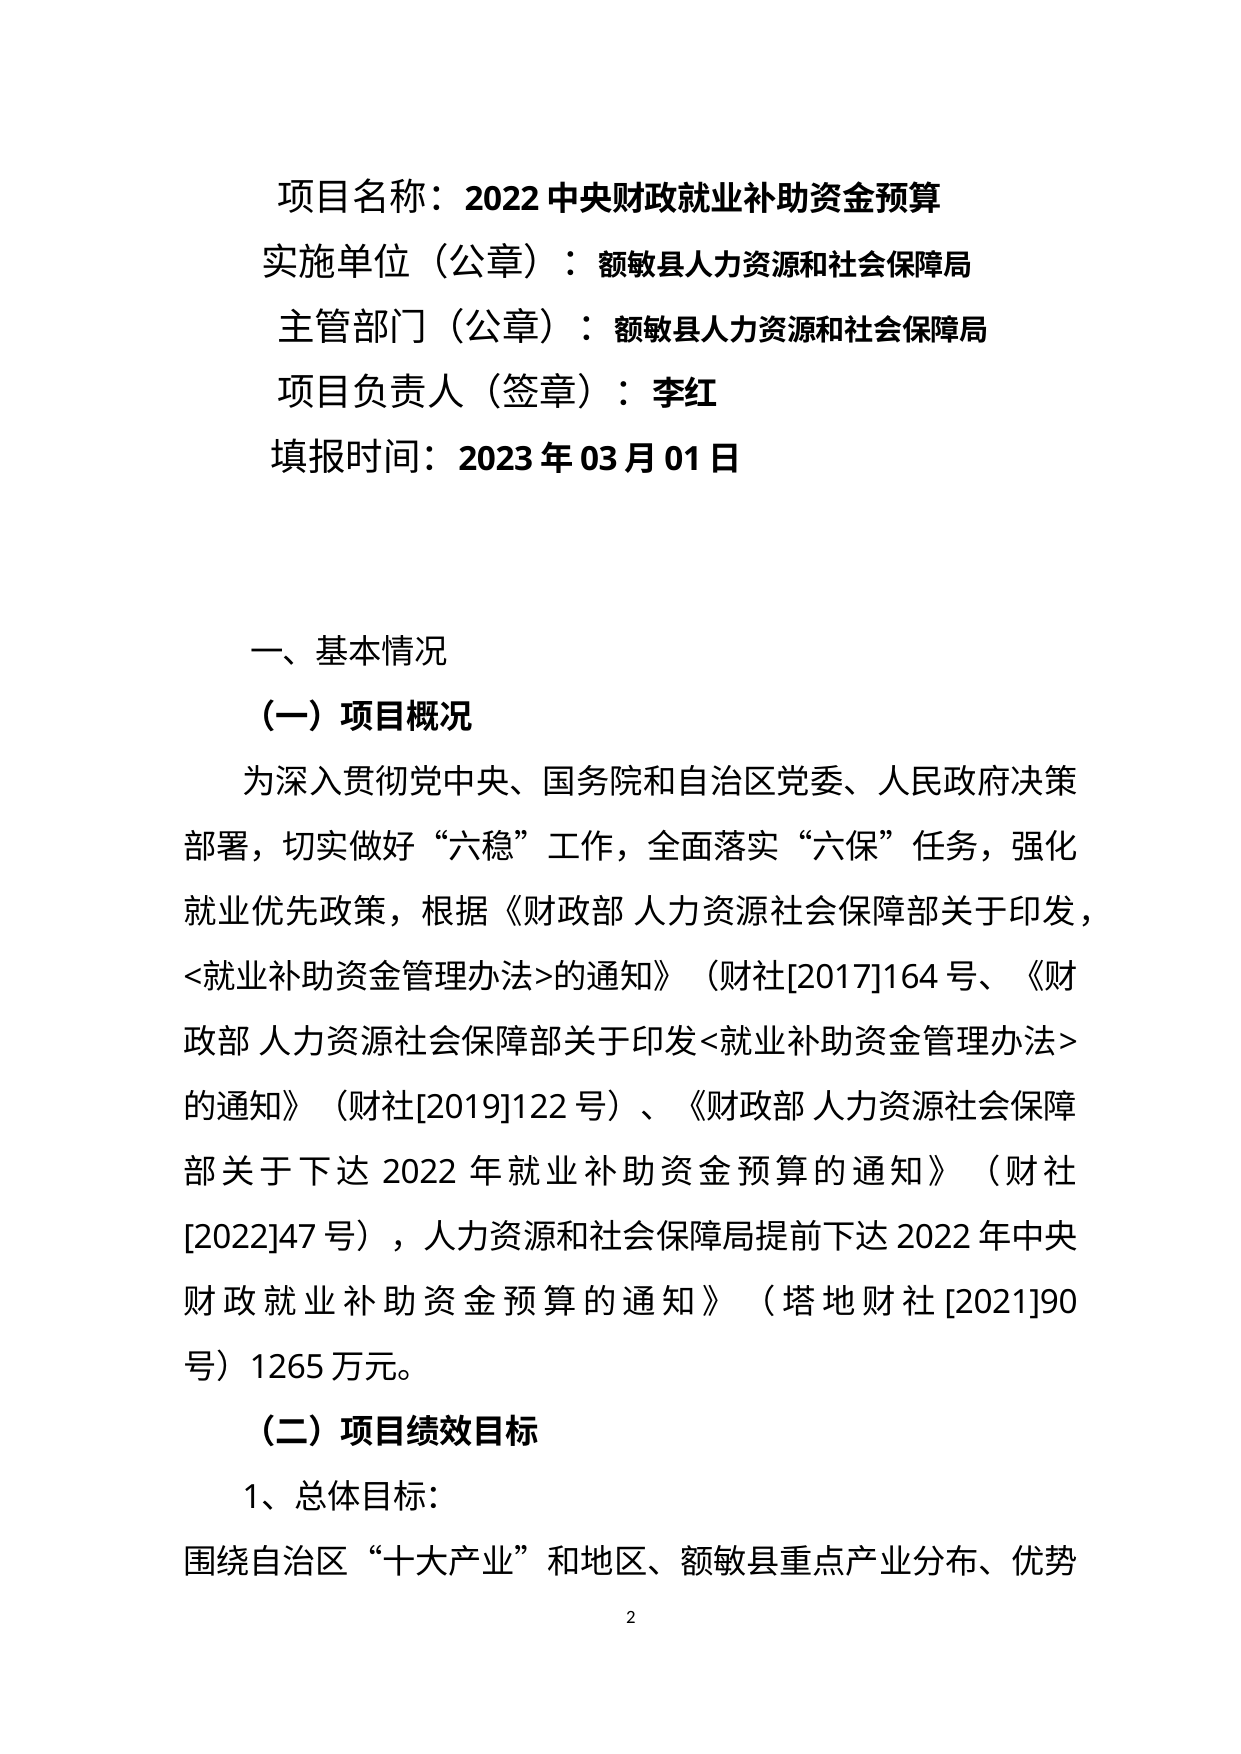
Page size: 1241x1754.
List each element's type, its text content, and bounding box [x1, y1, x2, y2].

text 实施单位（公章）：额敏县人力资源和社会保障局 [183, 227, 1078, 292]
text 填报时间：2023年03月01日 [211, 422, 1078, 487]
text 项目名称：2022中央财政就业补助资金预算 [183, 162, 1078, 227]
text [183, 1462, 1078, 1592]
text 主管部门（公章）：额敏县人力资源和社会保障局 [183, 292, 1078, 357]
text 项目负责人（签章）：李红 [183, 357, 1078, 422]
text （二）项目绩效目标 [183, 1397, 1078, 1462]
text （一）项目概况 [183, 682, 1078, 747]
text 一、基本情况 [183, 617, 1078, 682]
text 为深入贯彻党中央、国务院和自治区党委、人民政府决策部署，切实做好“六稳”工作，全面落实“六保”任务，强化就业优先政策，根据《财政部 人力资源社会保障部关于印发，<就业补助资金管理办法>的通知》（财社[2017]164号、《财政部 人力资源社会保障部关于印发<就业补助资金管理办法>的通知》（财社[2019]122号）、《财政部 人力资源社会保障部关于下达2022年就业补助资金预算的通知》（财社[2022]47号），人力资源和社会保障局提前下达2022年中央财政就业补助资金预算的通知》（塔地财社[2021]90号）1265万元。 [183, 747, 1078, 1397]
